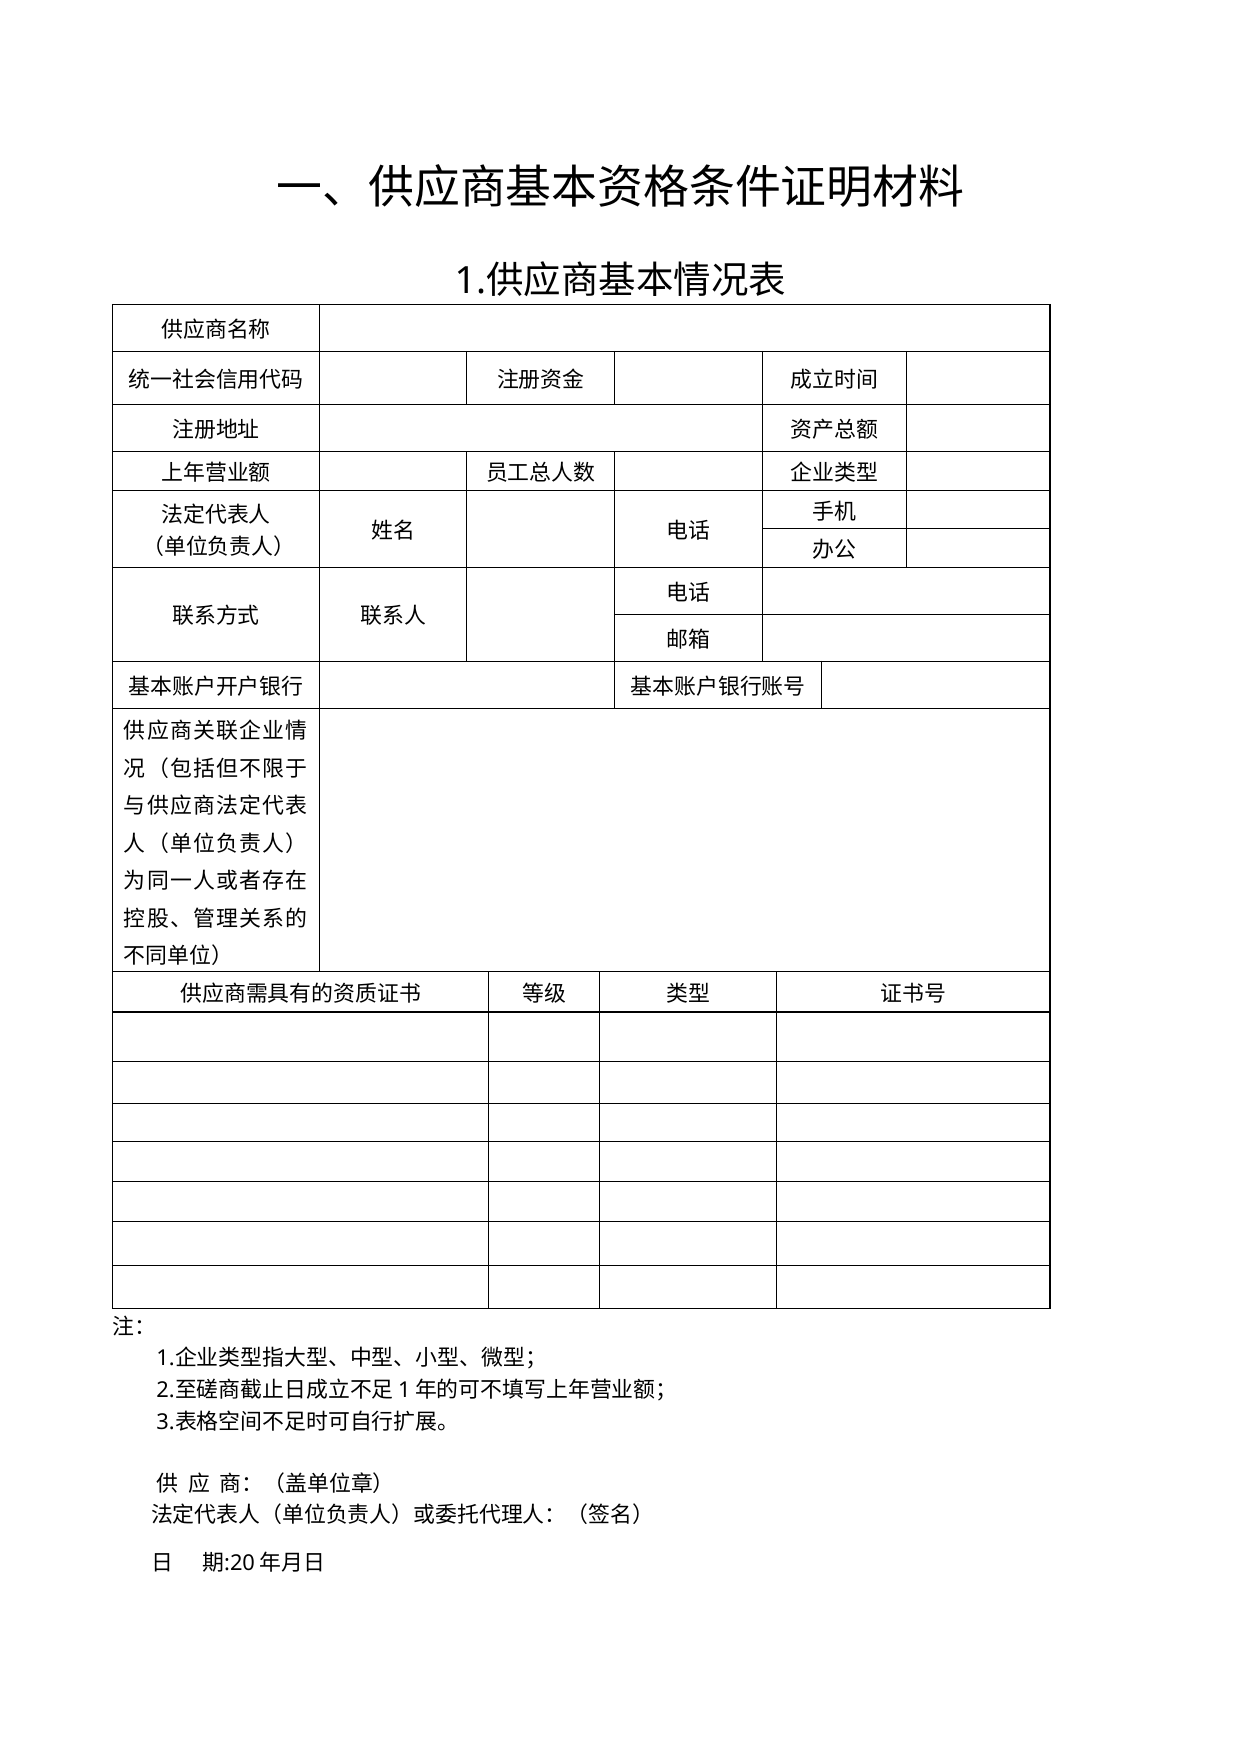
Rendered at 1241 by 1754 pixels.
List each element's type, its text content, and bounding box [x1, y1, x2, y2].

table_cell [763, 568, 1049, 614]
table_cell [600, 1222, 776, 1264]
text 供 应 商：（盖单位章） [112, 1466, 1128, 1497]
table_cell [600, 1062, 776, 1103]
table_cell [489, 1062, 599, 1103]
table_cell [907, 352, 1049, 404]
text 1.供应商基本情况表 [112, 249, 1128, 304]
table_cell 邮箱 [615, 615, 762, 661]
table_cell [907, 405, 1049, 451]
table_cell [907, 452, 1049, 490]
table_cell 统一社会信用代码 [113, 352, 319, 404]
table_cell [320, 405, 762, 451]
table_cell [113, 1182, 488, 1221]
table_cell [600, 1182, 776, 1221]
table_cell 电话 [615, 568, 762, 614]
table_cell 等级 [489, 972, 599, 1011]
table_cell [489, 1222, 599, 1264]
table_cell [320, 452, 466, 490]
text 注： [112, 1309, 1128, 1340]
table_cell [320, 709, 1049, 971]
text 1.企业类型指大型、中型、小型、微型； [156, 1340, 1128, 1372]
table_cell [600, 1013, 776, 1061]
table_cell [822, 662, 1049, 707]
table_cell [777, 1013, 1049, 1061]
table_cell [467, 491, 614, 567]
table_cell 手机 [763, 491, 906, 528]
table_cell [489, 1142, 599, 1181]
table_cell 电话 [615, 491, 762, 567]
table_cell [600, 1142, 776, 1181]
table_cell [763, 615, 1049, 661]
text 法定代表人（单位负责人）或委托代理人：（签名） [112, 1497, 1128, 1529]
table_cell [113, 1104, 488, 1141]
table_cell [777, 1142, 1049, 1181]
table_cell 企业类型 [763, 452, 906, 490]
table_cell [615, 352, 762, 404]
table_cell 类型 [600, 972, 776, 1011]
table_cell [615, 452, 762, 490]
table_cell [113, 1266, 488, 1308]
table_cell 基本账户银行账号 [615, 662, 821, 707]
table_cell [777, 1062, 1049, 1103]
table_cell 上年营业额 [113, 452, 319, 490]
table_cell 联系人 [320, 568, 466, 661]
text 3.表格空间不足时可自行扩展。 [156, 1404, 1128, 1436]
table_cell 办公 [763, 529, 906, 567]
table_cell [489, 1013, 599, 1061]
table_cell [489, 1104, 599, 1141]
table_cell 资产总额 [763, 405, 906, 451]
table_cell 证书号 [777, 972, 1049, 1011]
table_cell 供应商关联企业情况（包括但不限于与供应商法定代表人（单位负责人）为同一人或者存在控股、管理关系的不同单位） [113, 709, 319, 971]
table_cell 基本账户开户银行 [113, 662, 319, 707]
table_cell 注册地址 [113, 405, 319, 451]
table_cell [113, 1222, 488, 1264]
table_cell [777, 1266, 1049, 1308]
text 一、供应商基本资格条件证明材料 [112, 150, 1128, 216]
table_cell [777, 1222, 1049, 1264]
table_cell 注册资金 [467, 352, 614, 404]
table_cell [113, 1062, 488, 1103]
table_cell [600, 1104, 776, 1141]
table_cell [489, 1182, 599, 1221]
table_cell [600, 1266, 776, 1308]
table_cell 法定代表人 （单位负责人） [113, 491, 319, 567]
table_cell [320, 662, 614, 707]
table_header 供应商名称 [113, 305, 319, 351]
table_cell [489, 1266, 599, 1308]
table_cell [113, 1142, 488, 1181]
table_cell [777, 1182, 1049, 1221]
table_cell 姓名 [320, 491, 466, 567]
table_cell 员工总人数 [467, 452, 614, 490]
text 日 期:20年月日 [112, 1545, 1128, 1576]
table_cell [113, 1013, 488, 1061]
table_cell 成立时间 [763, 352, 906, 404]
table_cell [320, 352, 466, 404]
table_cell [907, 529, 1049, 567]
table_cell [907, 491, 1049, 528]
text 2.至磋商截止日成立不足1年的可不填写上年营业额； [156, 1372, 1128, 1404]
table_cell [467, 568, 614, 661]
table_cell [777, 1104, 1049, 1141]
table_cell 供应商需具有的资质证书 [113, 972, 488, 1011]
table_cell 联系方式 [113, 568, 319, 661]
table_header [320, 305, 1049, 351]
